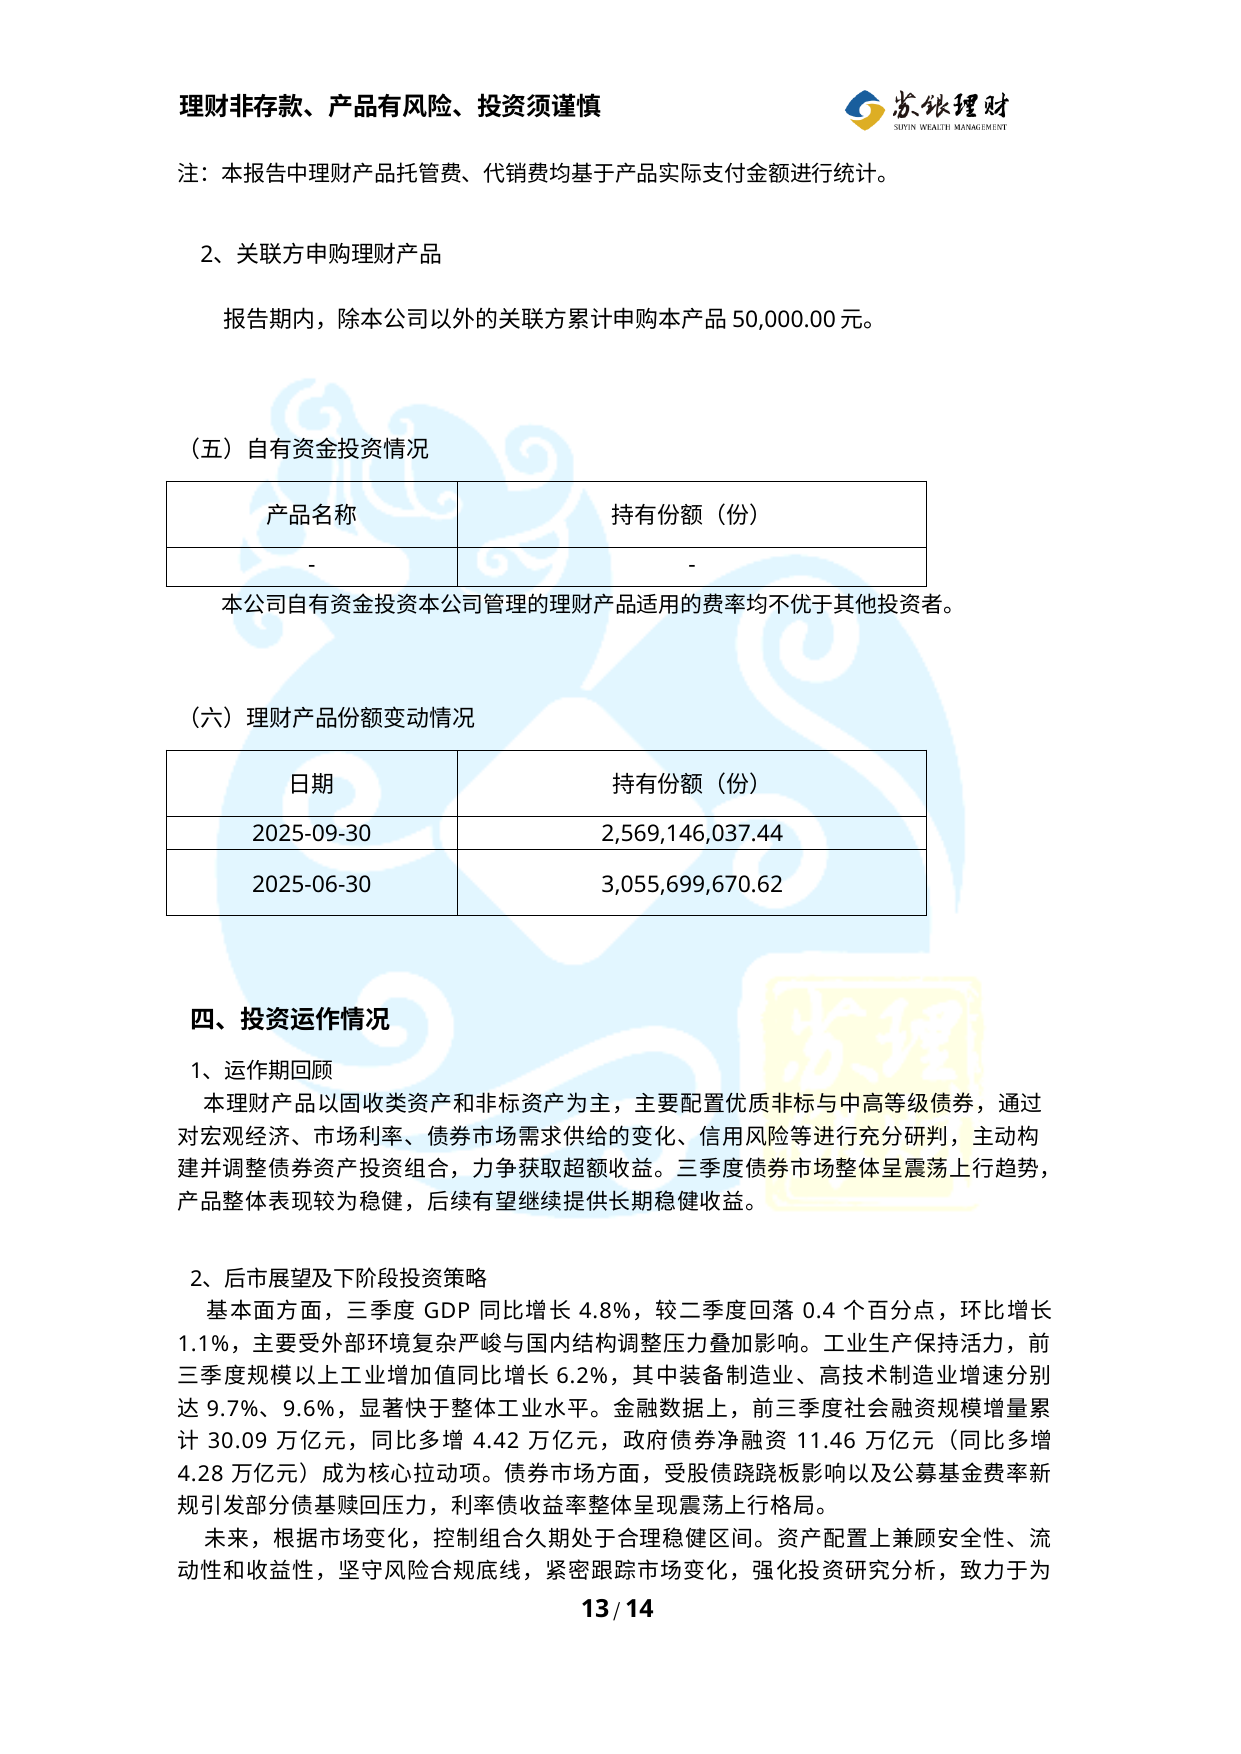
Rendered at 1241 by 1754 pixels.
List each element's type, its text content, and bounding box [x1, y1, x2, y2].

text （六）理财产品份额变动情况 [177, 684, 1053, 749]
table_header 日期 [167, 751, 457, 816]
table_header 持有份额（份） [458, 482, 926, 547]
text 注：本报告中理财产品托管费、代销费均基于产品实际支付金额进行统计。 [177, 156, 1053, 188]
text （五）自有资金投资情况 [177, 416, 1053, 481]
table_cell 3,055,699,670.62 [458, 850, 926, 915]
table_cell - [458, 548, 926, 586]
table_cell 2,569,146,037.44 [458, 817, 926, 849]
table_header 持有份额（份） [458, 751, 926, 816]
subtitle 1、运作期回顾 [190, 1053, 1053, 1086]
text 2、关联方申购理财产品 [177, 221, 1053, 286]
subtitle 2、后市展望及下阶段投资策略 [190, 1260, 1053, 1293]
table_header 产品名称 [167, 482, 457, 547]
subtitle 四、投资运作情况 [190, 985, 1053, 1050]
text 报告期内，除本公司以外的关联方累计申购本产品50,000.00元。 [177, 286, 1053, 351]
picture [820, 72, 1039, 143]
table_cell 2025-06-30 [167, 850, 457, 915]
table_cell - [167, 548, 457, 586]
text 本公司自有资金投资本公司管理的理财产品适用的费率均不优于其他投资者。 [177, 587, 1053, 619]
text 本理财产品以固收类资产和非标资产为主，主要配置优质非标与中高等级债券，通过对宏观经济、市场利率、债券市场需求供给的变化、信用风险等进行充分研判，主动构建并调整债券资产投资组合，力争获取超额收益。三季度债券市场整体呈震荡上行趋势，产品整体表现较为稳健，后续有望继续提供长期稳健收益。 [177, 1086, 1053, 1216]
table_cell 2025-09-30 [167, 817, 457, 849]
